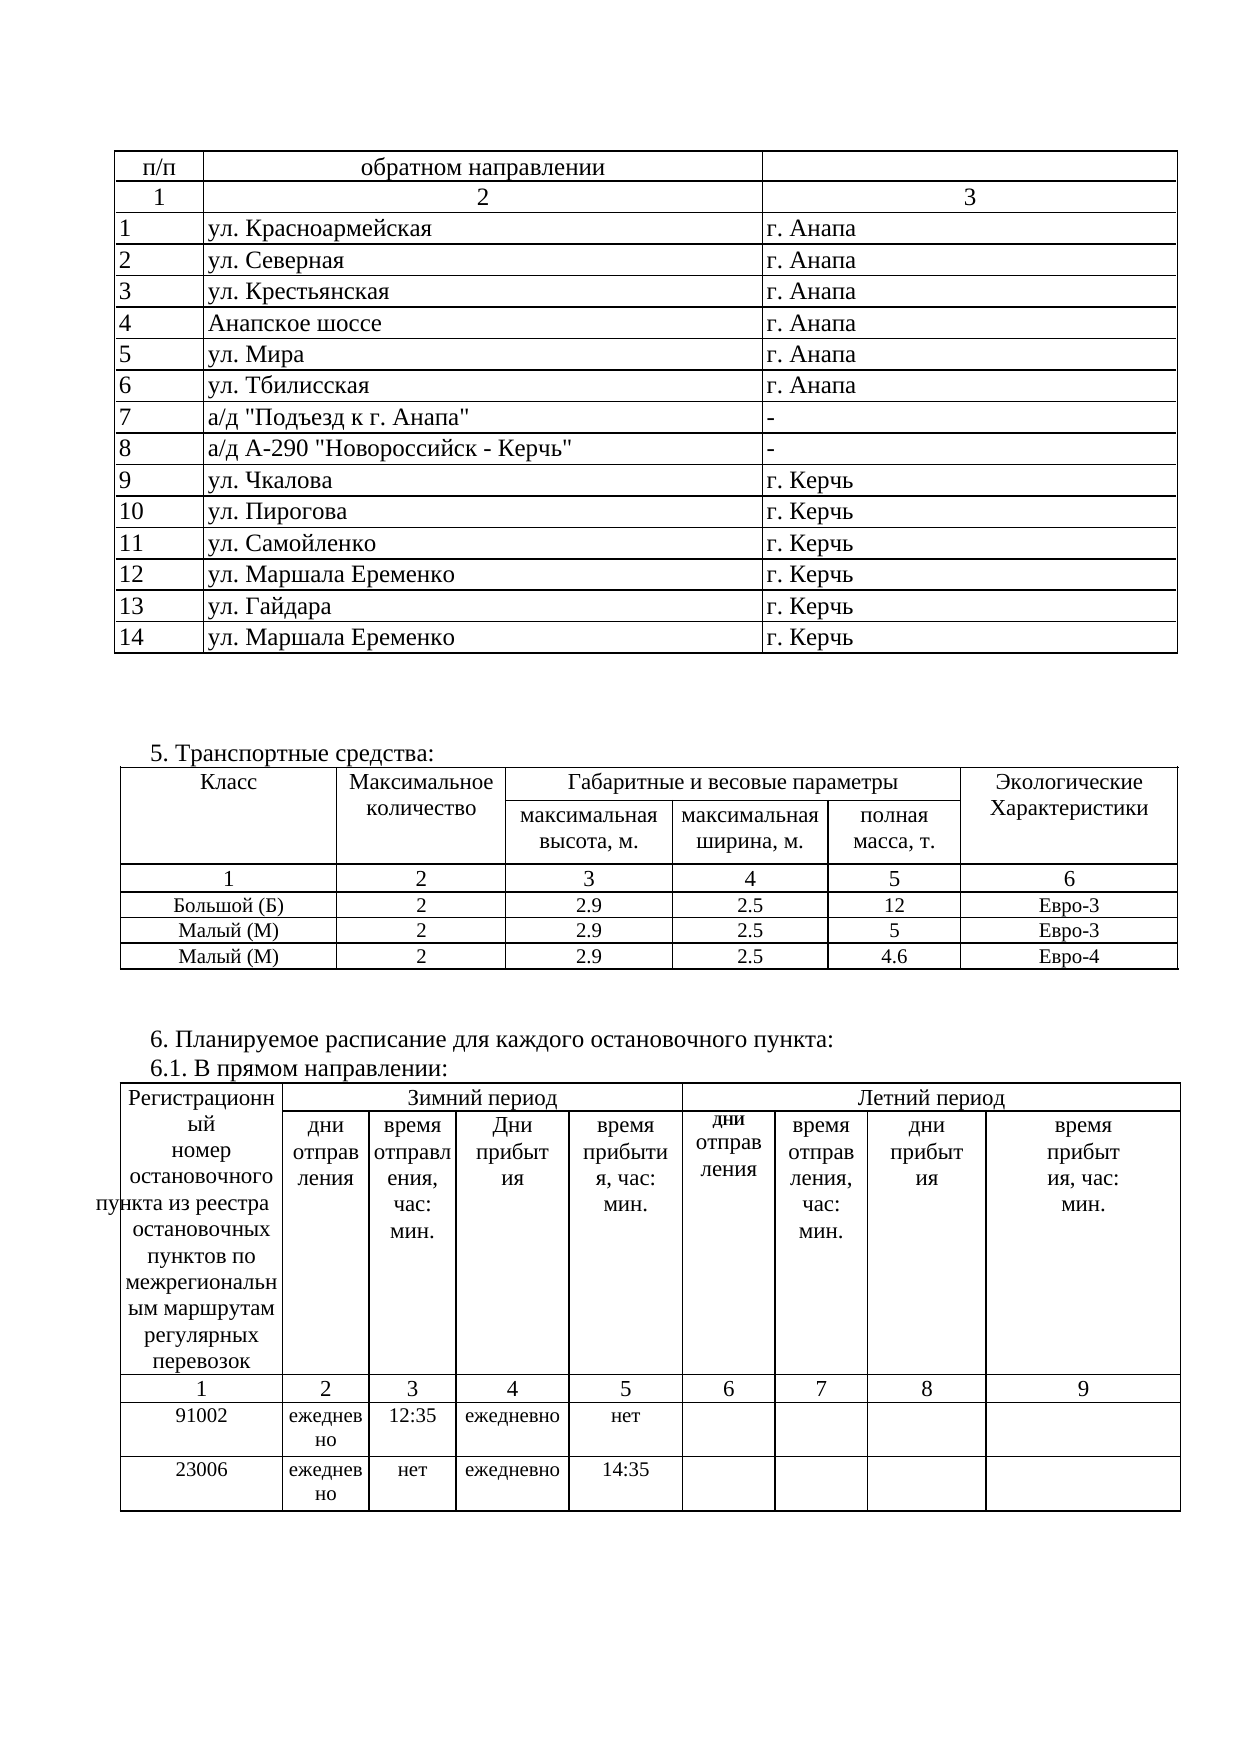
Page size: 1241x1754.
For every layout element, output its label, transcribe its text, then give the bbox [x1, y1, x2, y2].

table_cell 14:35 [570, 1457, 682, 1510]
table_cell [987, 1403, 1180, 1456]
table_cell [987, 1457, 1180, 1510]
table_cell Евро-3 [961, 918, 1177, 942]
table_cell 3 [370, 1375, 455, 1401]
table_cell 2 [337, 944, 505, 968]
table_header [204, 152, 762, 180]
table_cell 12:35 [370, 1403, 455, 1456]
table_cell ежедневно [457, 1457, 568, 1510]
table_cell 5 [829, 865, 960, 891]
table_cell г. Анапа [763, 306, 1177, 338]
table_cell Анапское шоссе [204, 308, 762, 338]
table_cell 14 [115, 622, 203, 652]
table_cell Евро-4 [961, 944, 1177, 968]
table_cell 1 [121, 1375, 282, 1401]
table_cell 1 [115, 213, 203, 243]
table_cell г. Анапа [763, 275, 1177, 306]
table_cell 7 [115, 402, 203, 432]
table_cell г. Анапа [763, 243, 1177, 275]
table_cell максимальная ширина, м. [673, 801, 827, 863]
table_cell 2 [283, 1375, 368, 1401]
table_cell [776, 1403, 867, 1456]
table_cell 12 [829, 893, 960, 917]
table_cell 6 [683, 1375, 774, 1401]
table_cell 5 [829, 918, 960, 942]
table_cell 1 [115, 181, 203, 212]
table_cell ул. Северная [204, 245, 762, 275]
table_cell 6 [961, 865, 1177, 891]
table_cell полная масса, т. [829, 801, 960, 863]
table_cell время отправ ления, час: мин. [776, 1112, 867, 1373]
table_cell ул. Пирогова [204, 497, 762, 526]
table_cell 4.6 [829, 944, 960, 968]
text 6.1. В прямом направлении: [150, 1053, 1090, 1082]
table_cell Евро-3 [961, 893, 1177, 917]
table_cell ул. Крестьянская [204, 276, 762, 306]
table_cell 3 [763, 180, 1177, 212]
table_cell [683, 1457, 774, 1510]
table_cell 3 [115, 276, 203, 306]
table_cell дни отправ ления [283, 1112, 368, 1373]
table_cell 4 [457, 1375, 568, 1401]
table_cell 13 [115, 590, 203, 621]
table_cell 9 [987, 1375, 1180, 1401]
table_cell нет [570, 1403, 682, 1456]
table_cell Малый (М) [121, 918, 336, 942]
text 5. Транспортные средства: [150, 738, 1090, 766]
table_cell 2.5 [673, 944, 827, 968]
table_cell ежедневно [283, 1457, 368, 1510]
table_cell 5 [570, 1375, 682, 1401]
table_cell 4 [673, 865, 827, 891]
table_cell - [763, 401, 1177, 432]
table_cell время прибыти я, час: мин. [570, 1112, 682, 1373]
table_cell а/д "Подъезд к г. Анапа" [204, 402, 762, 432]
table_cell Большой (Б) [121, 893, 336, 917]
table_cell г. Керчь [763, 558, 1177, 589]
table_cell ул. Маршала Еременко [204, 560, 762, 589]
table_cell 7 [776, 1375, 867, 1401]
table_cell г. Керчь [763, 526, 1177, 558]
table_cell ежедневно [283, 1403, 368, 1456]
table_header Зимний период [283, 1084, 682, 1110]
table_cell 2.5 [673, 918, 827, 942]
table_cell [868, 1403, 985, 1456]
table_cell ул. Самойленко [204, 528, 762, 558]
table_cell время отправл ения, час: мин. [370, 1112, 455, 1373]
text 6. Планируемое расписание для каждого остановочного пункта: [150, 1024, 1090, 1053]
table_cell - [763, 432, 1177, 463]
table_cell максимальная высота, м. [506, 801, 672, 863]
table_cell ежедневно [457, 1403, 568, 1456]
table_cell Малый (М) [121, 944, 336, 968]
table_cell ДНИ отправ ления [683, 1112, 774, 1373]
table_cell ул. Чкалова [204, 465, 762, 495]
table_cell 1 [121, 865, 336, 891]
table_cell г. Керчь [763, 621, 1177, 652]
table_cell 12 [115, 559, 203, 589]
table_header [763, 152, 1177, 180]
table_header Максимальное количество [337, 768, 505, 863]
table_cell 2.9 [506, 918, 672, 942]
table_cell 11 [115, 528, 203, 558]
table_cell 2 [337, 918, 505, 942]
table_cell 8 [868, 1375, 985, 1401]
table_cell 2 [204, 182, 762, 212]
table_cell Дни прибыт ия [457, 1112, 568, 1373]
table_cell ул. Тбилисская [204, 371, 762, 401]
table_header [121, 1084, 282, 1373]
table_cell 2.5 [673, 893, 827, 917]
table_cell г. Анапа [763, 369, 1177, 401]
table_cell [683, 1403, 774, 1456]
table_cell а/д А-290 "Новороссийск - Керчь" [204, 434, 762, 463]
table_cell 23006 [121, 1457, 282, 1510]
table_cell 2 [337, 865, 505, 891]
table_header Класс [121, 768, 336, 863]
table_cell ул. Красноармейская [204, 213, 762, 243]
table_cell ул. Мира [204, 339, 762, 369]
table_cell г. Анапа [763, 212, 1177, 243]
table_cell [776, 1457, 867, 1510]
table_cell г. Керчь [763, 464, 1177, 495]
table_cell [868, 1457, 985, 1510]
table_cell 2.9 [506, 944, 672, 968]
table_cell г. Керчь [763, 495, 1177, 526]
table_cell 9 [115, 465, 203, 495]
table_header Габаритные и весовые параметры [506, 768, 960, 800]
table_cell 4 [115, 307, 203, 338]
table_cell 5 [115, 339, 203, 369]
table_cell дни прибыт ия [868, 1112, 985, 1373]
table_cell 91002 [121, 1403, 282, 1456]
table_cell 2.9 [506, 893, 672, 917]
table_cell 8 [115, 433, 203, 463]
table_cell время прибыт ия, час: мин. [987, 1112, 1180, 1373]
table_cell ул. Маршала Еременко [204, 622, 762, 652]
table_cell г. Керчь [763, 589, 1177, 621]
table_cell 6 [115, 370, 203, 401]
table_header Летний период [683, 1084, 1180, 1110]
table_cell г. Анапа [763, 338, 1177, 369]
table_header N п/п [115, 152, 203, 180]
table_header Экологические Характеристики [961, 768, 1177, 863]
table_cell 3 [506, 865, 672, 891]
table_cell 2 [115, 244, 203, 275]
table_cell 2 [337, 893, 505, 917]
table_cell 10 [115, 496, 203, 526]
table_cell ул. Гайдара [204, 591, 762, 621]
table_cell нет [370, 1457, 455, 1510]
